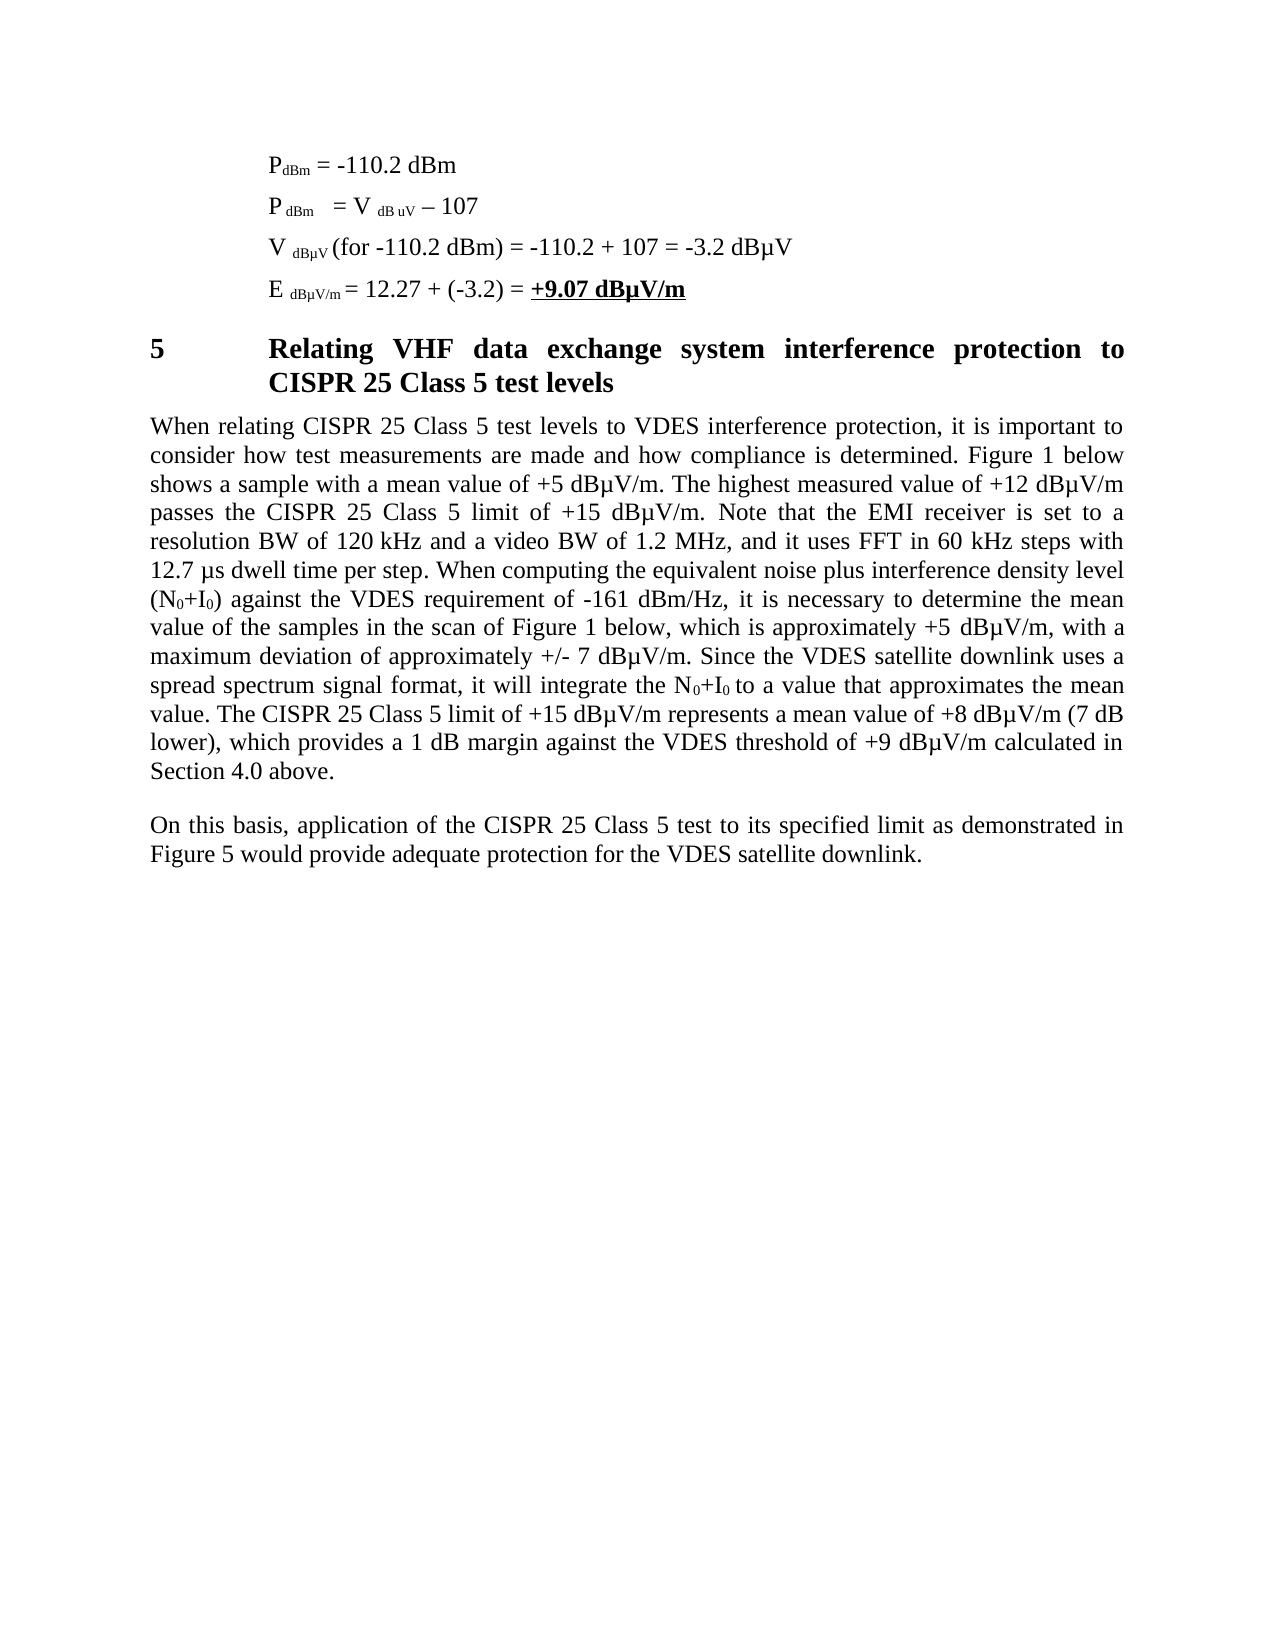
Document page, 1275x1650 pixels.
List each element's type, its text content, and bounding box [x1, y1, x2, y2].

text On this basis, application of the CISPR 25 Class 5 test to its specified limit as demonstrated in Figure 5 would provide adequate protection for the VDES satellite downlink. [150, 810, 1125, 867]
text PdBm = -110.2 dBm [150, 150, 1125, 179]
text When relating CISPR 25 Class 5 test levels to VDES interference protection, it is important to consider how test measurements are made and how compliance is determined. Figure 1 below shows a sample with a mean value of +5 dBµV/m. The highest measured value of +12 dBµV/m passes the CISPR 25 Class 5 limit of +15 dBµV/m. Note that the EMI receiver is set to a resolution BW of 120 kHz and a video BW of 1.2 MHz, and it uses FFT in 60 kHz steps with 12.7 µs dwell time per step. When computing the equivalent noise plus interference density level (N0+I0) against the VDES requirement of -161 dBm/Hz, it is necessary to determine the mean value of the samples in the scan of Figure 1 below, which is approximately +5 dBµV/m, with a maximum deviation of approximately +/- 7 dBµV/m. Since the VDES satellite downlink uses a spread spectrum signal format, it will integrate the N0+I0 to a value that approximates the mean value. The CISPR 25 Class 5 limit of +15 dBµV/m represents a mean value of +8 dBµV/m (7 dB lower), which provides a 1 dB margin against the VDES threshold of +9 dBµV/m calculated in Section 4.0 above. [150, 411, 1125, 785]
text V dBµV (for -110.2 dBm) = -110.2 + 107 = -3.2 dBµV [150, 232, 1125, 261]
text P dBm = V dB uV – 107 [150, 191, 1125, 220]
text E dBµV/m = 12.27 + (-3.2) = +9.07 dBµV/m [150, 274, 1125, 302]
subtitle 5 Relating VHF data exchange system interference protection to CISPR 25 Class 5 test levels [150, 332, 1125, 399]
